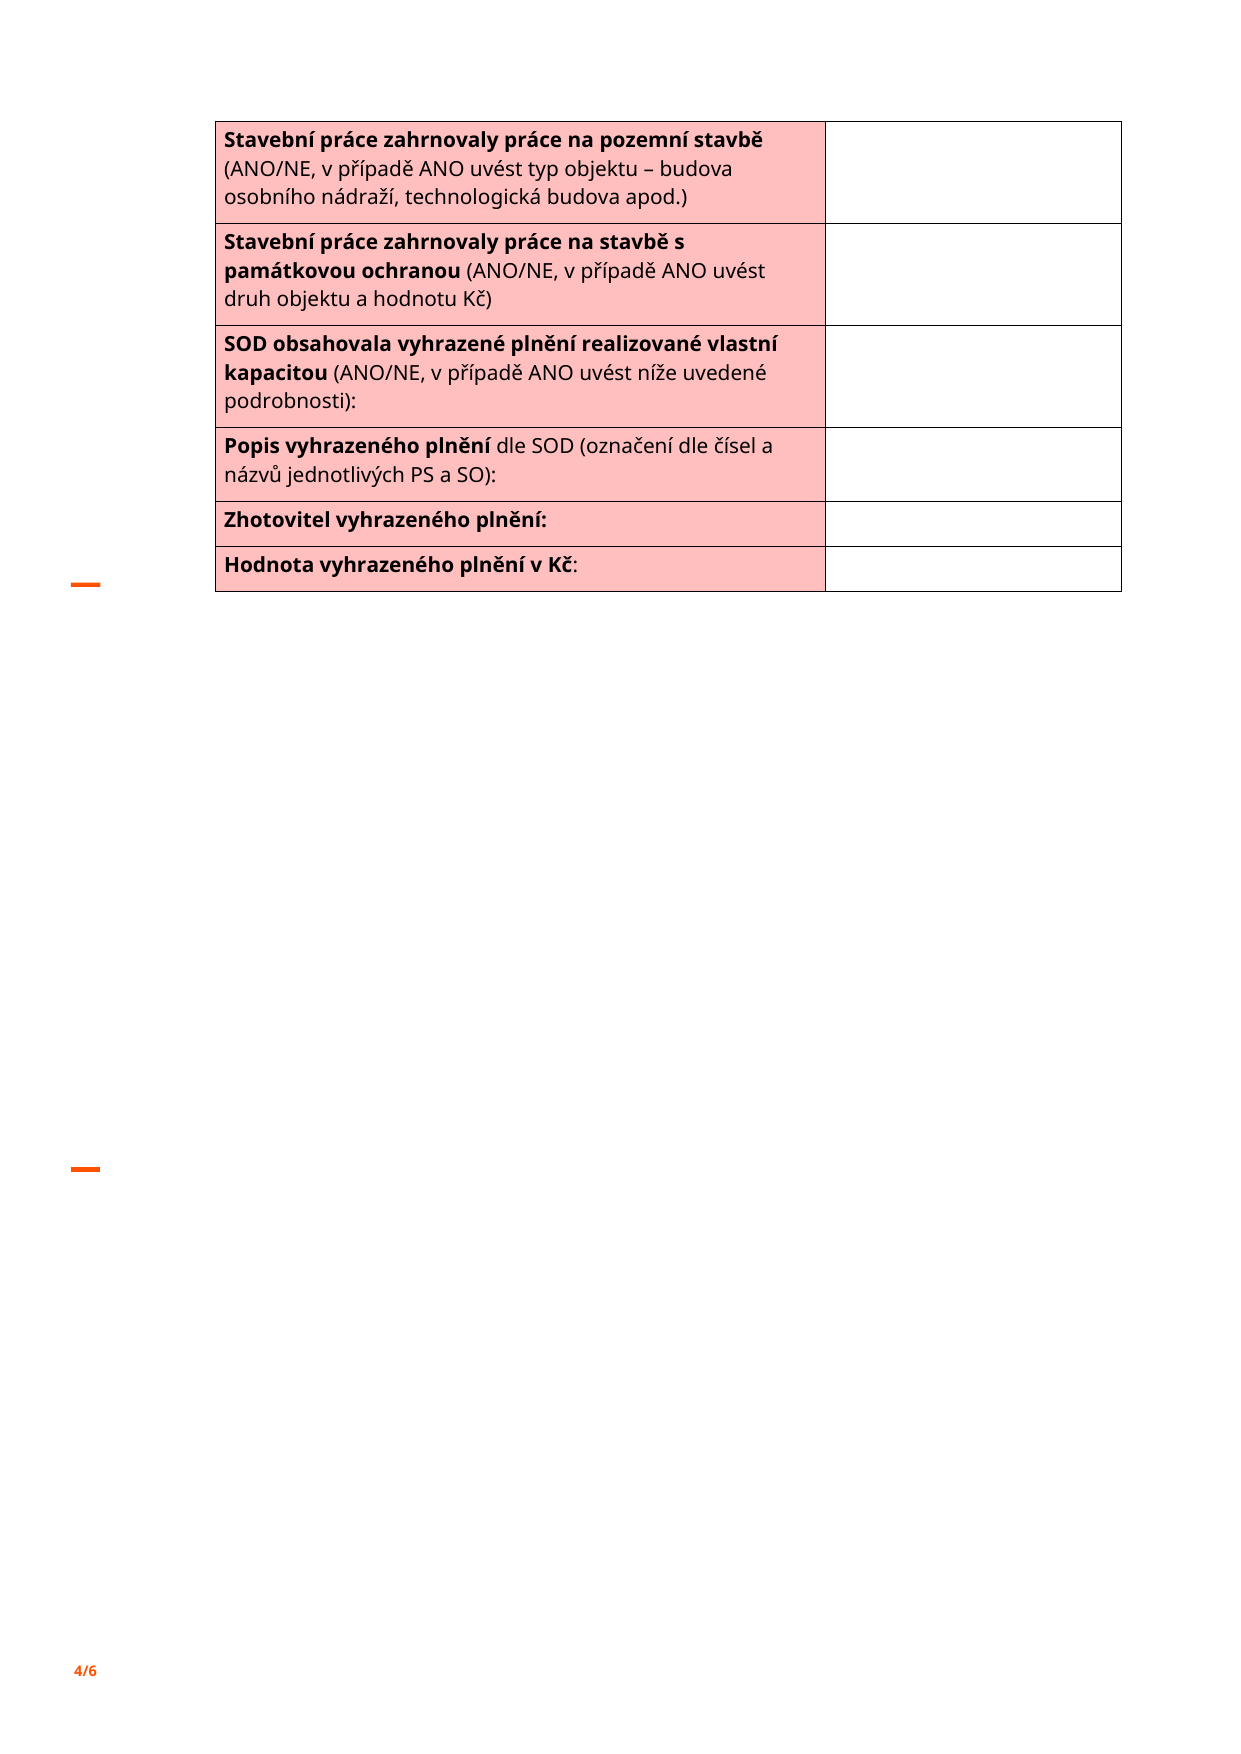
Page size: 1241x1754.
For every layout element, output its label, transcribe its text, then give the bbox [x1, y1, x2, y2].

table_cell [826, 122, 1121, 223]
table_cell [826, 428, 1121, 501]
table_cell [826, 502, 1121, 546]
table_cell SOD obsahovala vyhrazené plnění realizované vlastní kapacitou (ANO/NE, v případě ANO uvést níže uvedené podrobnosti): [216, 326, 825, 427]
table_cell [826, 224, 1121, 325]
table_cell Hodnota vyhrazeného plnění v Kč: [216, 547, 825, 591]
table_cell [826, 547, 1121, 591]
table_cell Stavební práce zahrnovaly práce na pozemní stavbě (ANO/NE, v případě ANO uvést typ objektu – budova osobního nádraží, technologická budova apod.) [216, 122, 825, 223]
table_cell Zhotovitel vyhrazeného plnění: [216, 502, 825, 546]
table_cell [826, 326, 1121, 427]
table_cell Stavební práce zahrnovaly práce na stavbě s památkovou ochranou (ANO/NE, v případě ANO uvést druh objektu a hodnotu Kč) [216, 224, 825, 325]
table_cell Popis vyhrazeného plnění dle SOD (označení dle čísel a názvů jednotlivých PS a SO): [216, 428, 825, 501]
